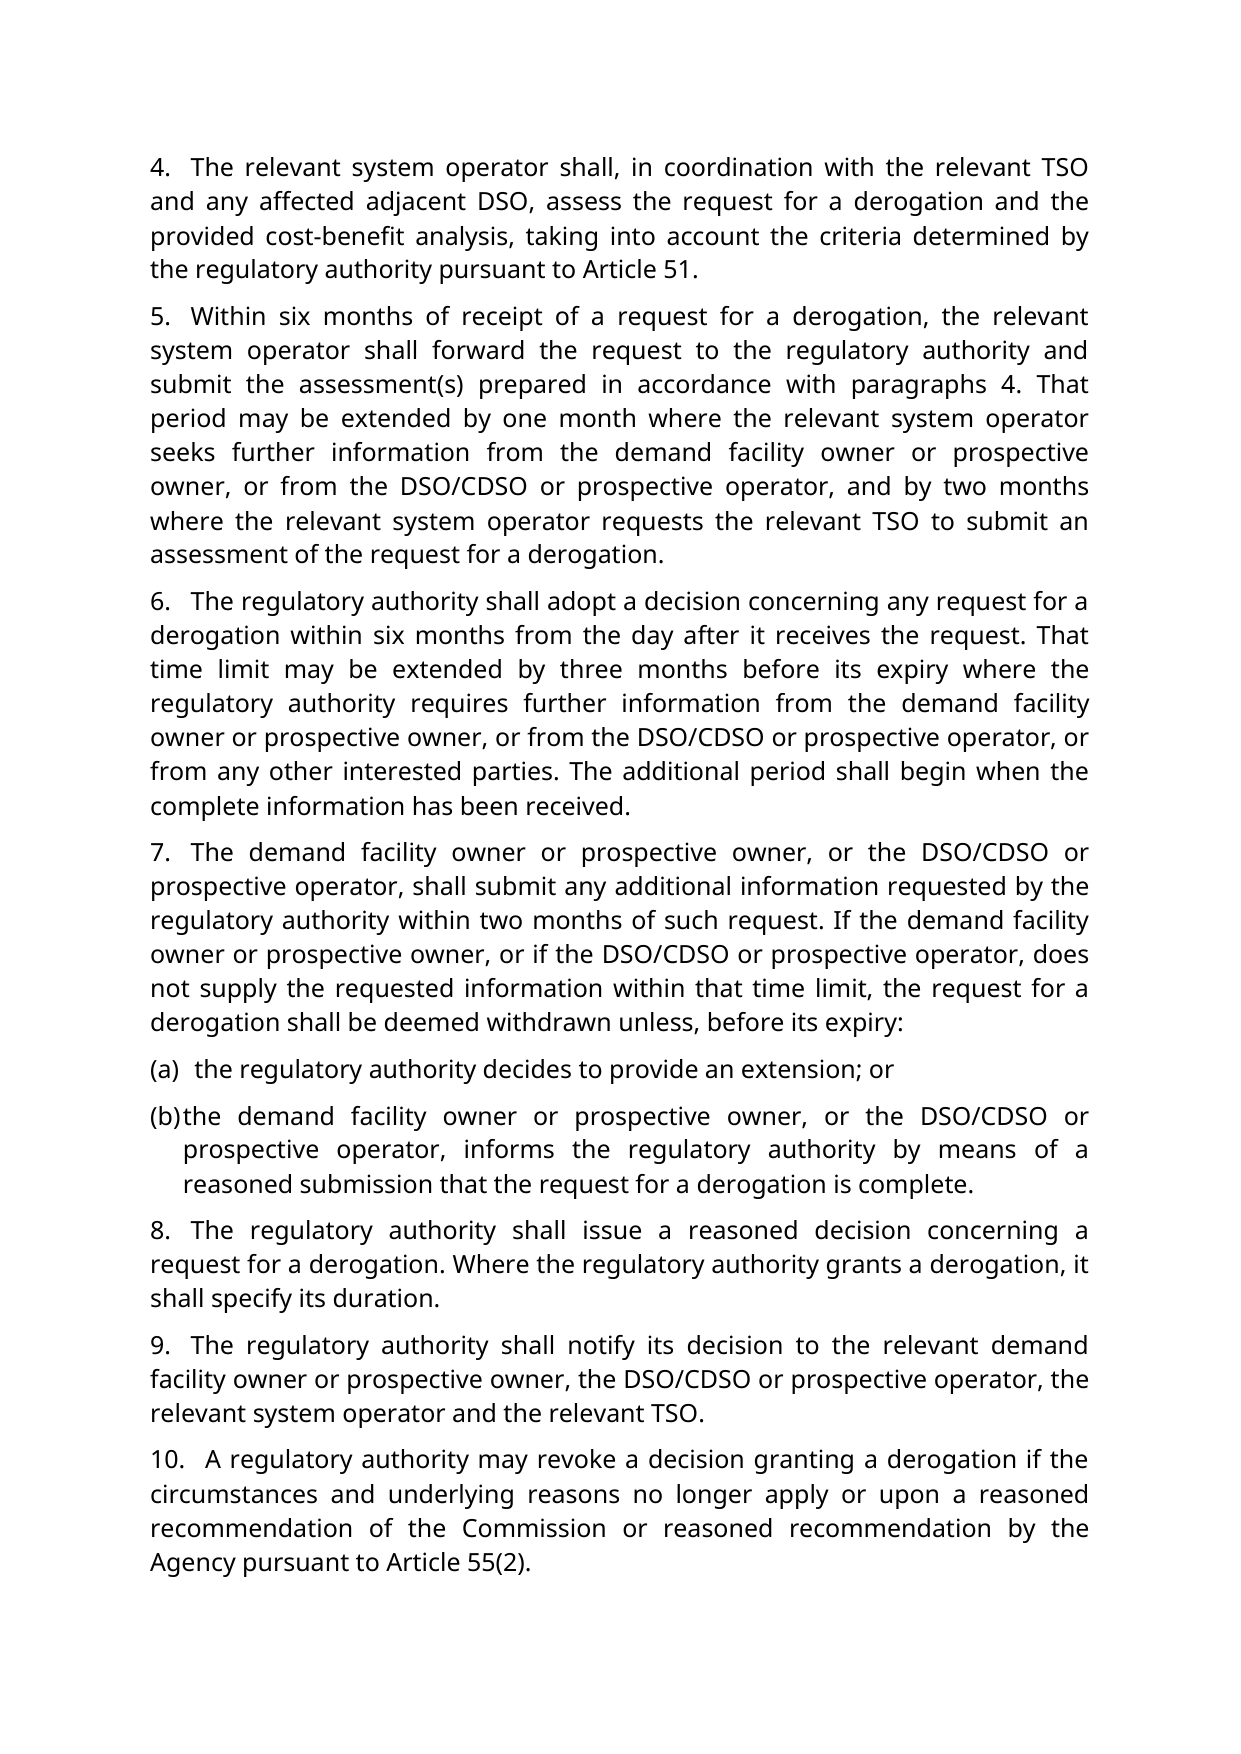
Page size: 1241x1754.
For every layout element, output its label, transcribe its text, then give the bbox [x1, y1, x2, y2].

table_header (a) [150, 1039, 194, 1086]
text 5. Within six months of receipt of a request for a derogation, the relevant system operator shall forward the request to the regulatory authority and submit the assessment(s) prepared in accordance with paragraphs 4. That period may be extended by one month where the relevant system operator seeks further information from the demand facility owner or prospective owner, or from the DSO/CDSO or prospective operator, and by two months where the relevant system operator requests the relevant TSO to submit an assessment of the request for a derogation. [150, 299, 1090, 571]
text 6. The regulatory authority shall adopt a decision concerning any request for a derogation within six months from the day after it receives the request. That time limit may be extended by three months before its expiry where the regulatory authority requires further information from the demand facility owner or prospective owner, or from the DSO/CDSO or prospective operator, or from any other interested parties. The additional period shall begin when the complete information has been received. [150, 584, 1090, 822]
table_header (b) [150, 1086, 183, 1200]
table_header the regulatory authority decides to provide an extension; or [194, 1039, 1090, 1086]
text 7. The demand facility owner or prospective owner, or the DSO/CDSO or prospective operator, shall submit any additional information requested by the regulatory authority within two months of such request. If the demand facility owner or prospective owner, or if the DSO/CDSO or prospective operator, does not supply the requested information within that time limit, the request for a derogation shall be deemed withdrawn unless, before its expiry: [150, 835, 1090, 1039]
text 4. The relevant system operator shall, in coordination with the relevant TSO and any affected adjacent DSO, assess the request for a derogation and the provided cost-benefit analysis, taking into account the criteria determined by the regulatory authority pursuant to Article 51. [150, 150, 1090, 286]
text 9. The regulatory authority shall notify its decision to the relevant demand facility owner or prospective owner, the DSO/CDSO or prospective operator, the relevant system operator and the relevant TSO. [150, 1327, 1090, 1430]
table_header the demand facility owner or prospective owner, or the DSO/CDSO or prospective operator, informs the regulatory authority by means of a reasoned submission that the request for a derogation is complete. [183, 1086, 1090, 1200]
text 8. The regulatory authority shall issue a reasoned decision concerning a request for a derogation. Where the regulatory authority grants a derogation, it shall specify its duration. [150, 1213, 1090, 1315]
text 10. A regulatory authority may revoke a decision granting a derogation if the circumstances and underlying reasons no longer apply or upon a reasoned recommendation of the Commission or reasoned recommendation by the Agency pursuant to Article 55(2). [150, 1442, 1090, 1578]
